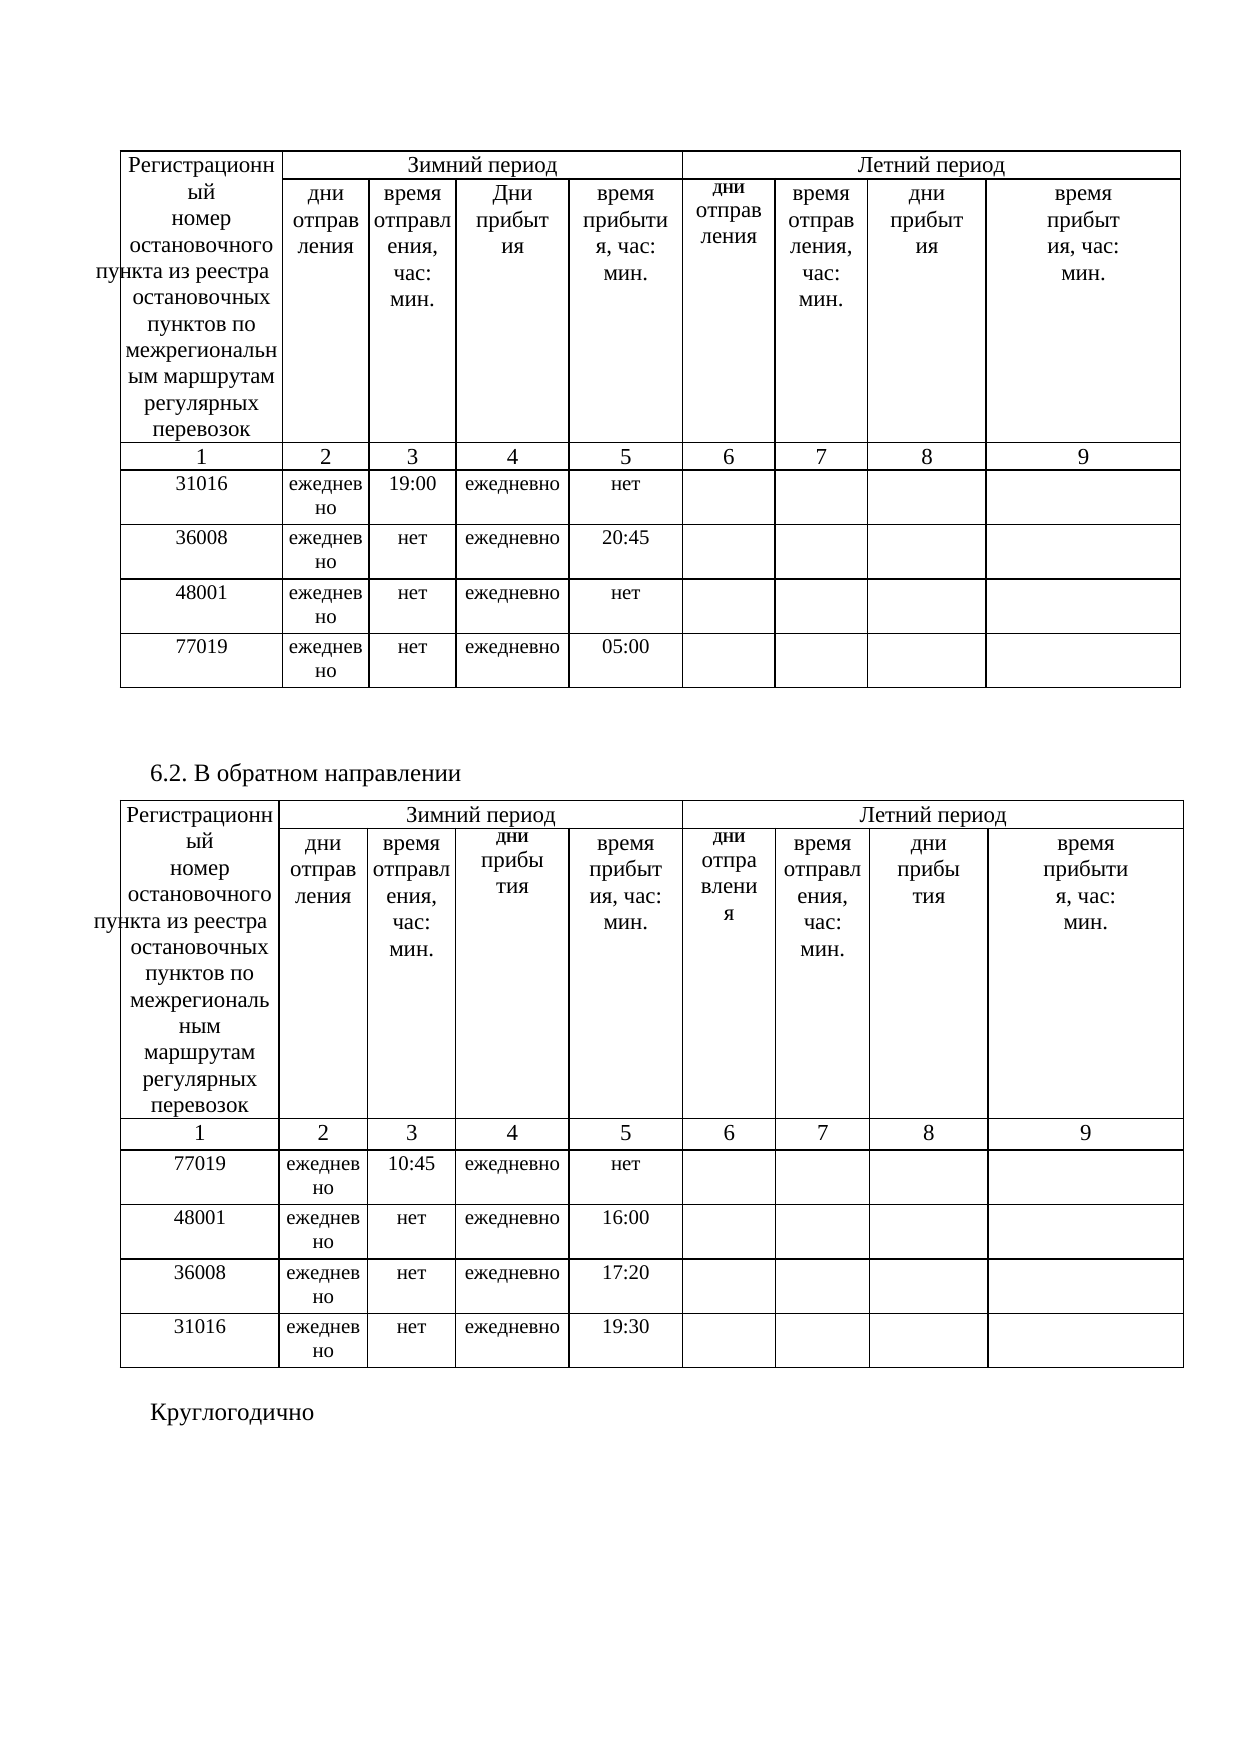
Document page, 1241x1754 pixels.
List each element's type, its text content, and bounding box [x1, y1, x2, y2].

table_cell [683, 1151, 775, 1204]
table_cell нет [368, 1260, 455, 1312]
table_cell ДНИ прибы тия [456, 829, 568, 1117]
table_cell [987, 471, 1180, 524]
table_cell 48001 [121, 580, 282, 632]
table_cell [776, 1151, 869, 1204]
table_cell [683, 580, 774, 632]
table_cell 3 [368, 1119, 455, 1149]
table_cell дни прибыт ия [868, 180, 985, 441]
table_cell 17:20 [570, 1260, 682, 1312]
table_cell [870, 1205, 987, 1258]
text Круглогодично [150, 1397, 1090, 1426]
table_cell ежедневно [280, 1260, 367, 1312]
table_cell 6 [683, 443, 774, 469]
table_cell 8 [870, 1119, 987, 1149]
table_cell [683, 525, 774, 578]
table_cell ежедневно [456, 1260, 568, 1312]
table_cell нет [570, 580, 682, 632]
table_cell ежедневно [456, 1314, 568, 1367]
table_cell 77019 [121, 634, 282, 687]
table_cell ежедневно [283, 525, 368, 578]
table_cell 48001 [121, 1205, 278, 1258]
table_cell 4 [456, 1119, 568, 1149]
table_cell нет [570, 471, 682, 524]
table_cell время прибыти я, час: мин. [570, 180, 682, 441]
table_cell [683, 1205, 775, 1258]
table_cell дни прибы тия [870, 829, 987, 1117]
table_header Регистрационный номер остановочного пункта из реестра остановочных пунктов по межрегиональным маршрутам регулярных перевозок [121, 801, 278, 1117]
table_cell [870, 1314, 987, 1367]
table_cell 16:00 [570, 1205, 682, 1258]
table_cell 9 [989, 1119, 1183, 1149]
table_cell [776, 1205, 869, 1258]
table_cell 20:45 [570, 525, 682, 578]
table_cell время отправл ения, час: мин. [370, 180, 455, 441]
table_cell [776, 525, 867, 578]
table_header Зимний период [280, 801, 682, 828]
table_cell ежедневно [457, 634, 568, 687]
table_cell 31016 [121, 1314, 278, 1367]
table_cell нет [570, 1151, 682, 1204]
table_cell [776, 634, 867, 687]
table_cell 7 [776, 443, 867, 469]
table_cell Дни прибыт ия [457, 180, 568, 441]
table_cell ежедневно [280, 1314, 367, 1367]
table_cell 19:00 [370, 471, 455, 524]
table_cell 6 [683, 1119, 775, 1149]
table_cell 5 [570, 443, 682, 469]
table_cell время отправл ения, час: мин. [368, 829, 455, 1117]
table_cell ежедневно [283, 471, 368, 524]
table_cell [989, 1260, 1183, 1312]
table_cell 19:30 [570, 1314, 682, 1367]
table_cell 77019 [121, 1151, 278, 1204]
table_cell [683, 634, 774, 687]
table_cell дни отправ ления [283, 180, 368, 441]
table_header Летний период [683, 801, 1183, 828]
table_cell [987, 580, 1180, 632]
table_cell дни отправ ления [280, 829, 367, 1117]
table_cell 5 [570, 1119, 682, 1149]
table_cell [868, 634, 985, 687]
table_cell ежедневно [283, 580, 368, 632]
table_cell 3 [370, 443, 455, 469]
table_cell ДНИ отправ ления [683, 180, 774, 441]
table_cell 9 [987, 443, 1180, 469]
table_cell время отправ ления, час: мин. [776, 180, 867, 441]
table_cell [870, 1151, 987, 1204]
table_cell нет [370, 580, 455, 632]
table_cell нет [370, 525, 455, 578]
table_cell [987, 634, 1180, 687]
table_cell 31016 [121, 471, 282, 524]
table_cell [989, 1151, 1183, 1204]
table_cell время прибыт ия, час: мин. [570, 829, 682, 1117]
table_cell время отправл ения, час: мин. [776, 829, 869, 1117]
table_cell [868, 580, 985, 632]
table_cell ежедневно [280, 1205, 367, 1258]
table_cell [987, 525, 1180, 578]
table_cell [683, 471, 774, 524]
table_cell [776, 1314, 869, 1367]
table_cell [868, 525, 985, 578]
table_cell 2 [280, 1119, 367, 1149]
table_cell [776, 1260, 869, 1312]
table_cell [776, 471, 867, 524]
table_cell [989, 1314, 1183, 1367]
table_cell нет [368, 1205, 455, 1258]
table_header Регистрационный номер остановочного пункта из реестра остановочных пунктов по межрегиональным маршрутам регулярных перевозок [121, 152, 282, 441]
table_cell ДНИ отпра влени я [683, 829, 775, 1117]
table_cell 36008 [121, 525, 282, 578]
table_cell 4 [457, 443, 568, 469]
table_cell [683, 1314, 775, 1367]
table_cell [776, 580, 867, 632]
table_header Зимний период [283, 152, 682, 178]
table_cell ежедневно [283, 634, 368, 687]
table_cell ежедневно [457, 580, 568, 632]
table_cell [870, 1260, 987, 1312]
table_cell время прибыт ия, час: мин. [987, 180, 1180, 441]
table_header Летний период [683, 152, 1180, 178]
table_cell ежедневно [457, 525, 568, 578]
table_cell 8 [868, 443, 985, 469]
table_cell 36008 [121, 1260, 278, 1312]
table_cell ежедневно [456, 1205, 568, 1258]
table_cell 1 [121, 1119, 278, 1149]
table_cell ежедневно [280, 1151, 367, 1204]
table_cell нет [370, 634, 455, 687]
table_cell [683, 1260, 775, 1312]
table_cell нет [368, 1314, 455, 1367]
table_cell ежедневно [457, 471, 568, 524]
table_cell 1 [121, 443, 282, 469]
table_cell время прибыти я, час: мин. [989, 829, 1183, 1117]
table_cell ежедневно [456, 1151, 568, 1204]
table_cell 05:00 [570, 634, 682, 687]
table_cell [868, 471, 985, 524]
table_cell 10:45 [368, 1151, 455, 1204]
table_cell [989, 1205, 1183, 1258]
table_cell 7 [776, 1119, 869, 1149]
table_cell 2 [283, 443, 368, 469]
text 6.2. В обратном направлении [150, 758, 1090, 787]
